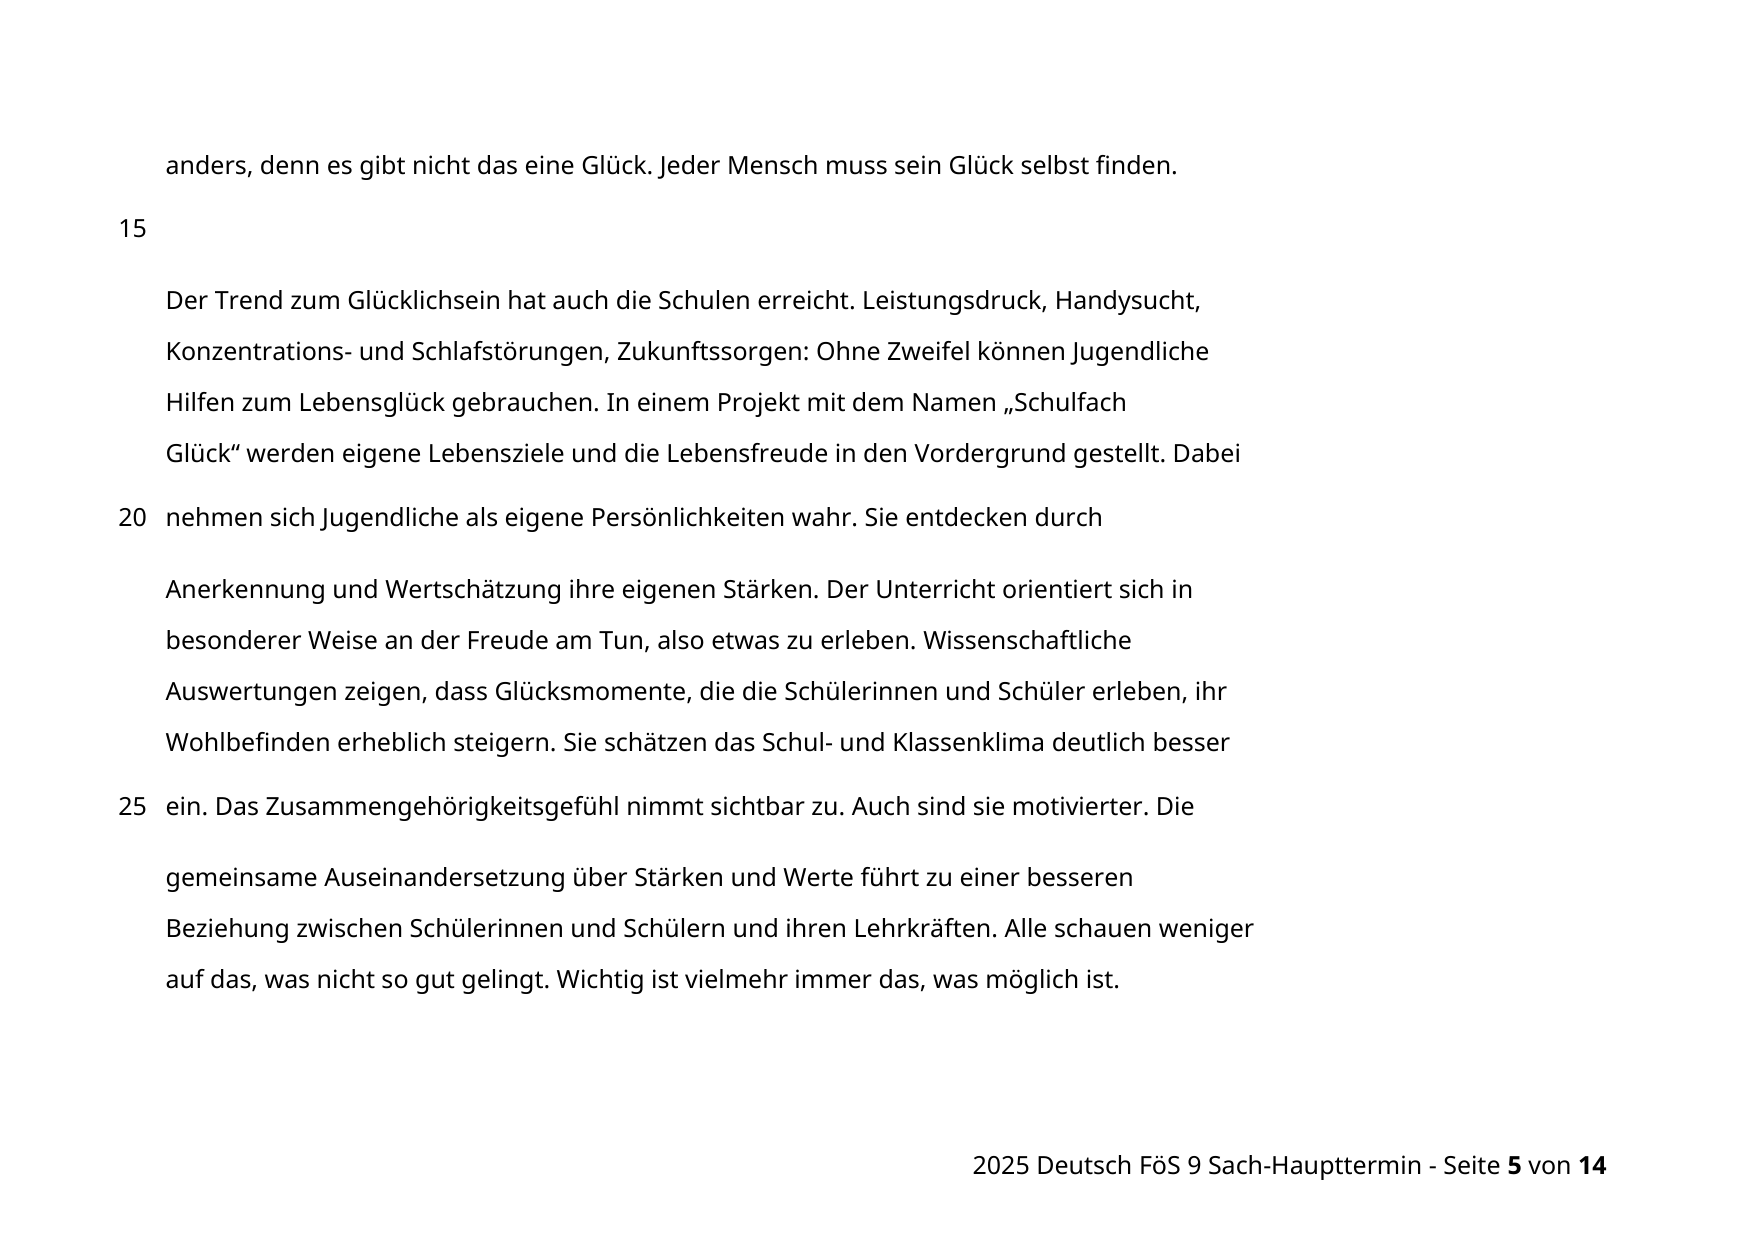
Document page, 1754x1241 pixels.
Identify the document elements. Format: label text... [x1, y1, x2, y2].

list Wohlbefinden erheblich steigern. Sie schätzen das Schul- und Klassenklima deutlich besser [165, 725, 1606, 759]
list Anerkennung und Wertschätzung ihre eigenen Stärken. Der Unterricht orientiert sich in [165, 572, 1606, 606]
list Glück“ werden eigene Lebensziele und die Lebensfreude in den Vordergrund gestellt. Dabei [165, 436, 1606, 470]
list Konzentrations- und Schlafstörungen, Zukunftssorgen: Ohne Zweifel können Jugendliche [165, 334, 1606, 368]
list 20 nehmen sich Jugendliche als eigene Persönlichkeiten wahr. Sie entdecken durch [118, 500, 1606, 534]
list auf das, was nicht so gut gelingt. Wichtig ist vielmehr immer das, was möglich ist. [165, 962, 1606, 996]
list anders, denn es gibt nicht das eine Glück. Jeder Mensch muss sein Glück selbst finden. [165, 148, 1606, 182]
list 25 ein. Das Zusammengehörigkeitsgefühl nimmt sichtbar zu. Auch sind sie motivierter. Die [118, 788, 1606, 822]
list Beziehung zwischen Schülerinnen und Schülern und ihren Lehrkräften. Alle schauen weniger [165, 911, 1606, 945]
list Hilfen zum Lebensglück gebrauchen. In einem Projekt mit dem Namen „Schulfach [165, 385, 1606, 419]
list besonderer Weise an der Freude am Tun, also etwas zu erleben. Wissenschaftliche [165, 623, 1606, 657]
list 15 [118, 211, 1606, 245]
list Der Trend zum Glücklichsein hat auch die Schulen erreicht. Leistungsdruck, Handysucht, [165, 283, 1606, 317]
list Auswertungen zeigen, dass Glücksmomente, die die Schülerinnen und Schüler erleben, ihr [165, 674, 1606, 708]
list gemeinsame Auseinandersetzung über Stärken und Werte führt zu einer besseren [165, 860, 1606, 894]
